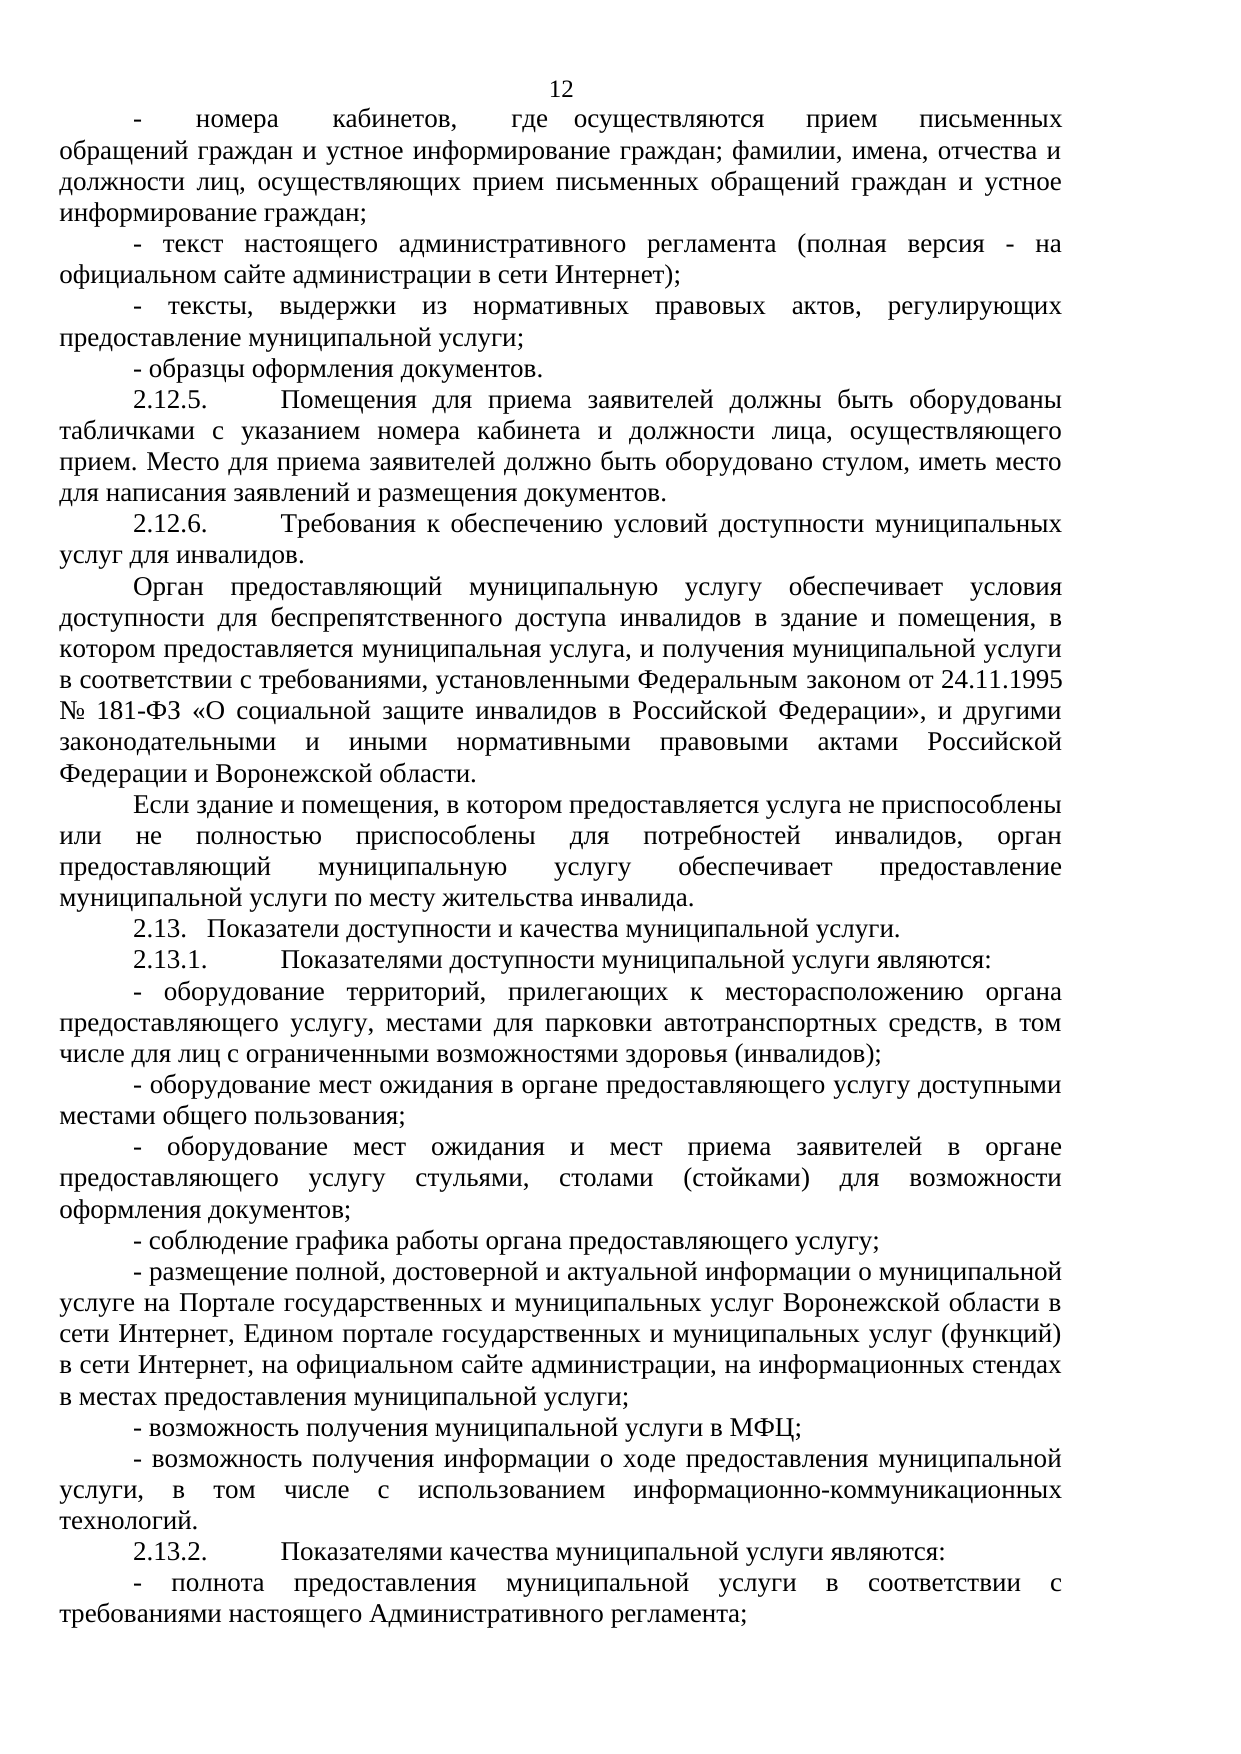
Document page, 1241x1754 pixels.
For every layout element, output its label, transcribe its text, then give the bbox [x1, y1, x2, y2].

text Орган предоставляющий муниципальную услугу обеспечивает условия доступности для беспрепятственного доступа инвалидов в здание и помещения, в котором предоставляется муниципальная услуга, и получения муниципальной услуги в соответствии с требованиями, установленными Федеральным законом от 24.11.1995 № 181-ФЗ «О социальной защите инвалидов в Российской Федерации», и другими законодательными и иными нормативными правовыми актами Российской Федерации и Воронежской области. [59, 570, 1063, 788]
list Показателями доступности муниципальной услуги являются: [59, 943, 1063, 975]
text - текст настоящего административного регламента (полная версия - на официальном сайте администрации в сети Интернет); [59, 227, 1063, 289]
list Требования к обеспечению условий доступности муниципальных услуг для инвалидов. [59, 507, 1063, 570]
text - образцы оформления документов. [59, 352, 1063, 383]
text - номера кабинетов, где осуществляются прием письменных обращений граждан и устное информирование граждан; фамилии, имена, отчества и должности лиц, осуществляющих прием письменных обращений граждан и устное информирование граждан; [59, 103, 1063, 227]
text Если здание и помещения, в котором предоставляется услуга не приспособлены или не полностью приспособлены для потребностей инвалидов, орган предоставляющий муниципальную услугу обеспечивает предоставление муниципальной услуги по месту жительства инвалида. [59, 788, 1063, 912]
text - размещение полной, достоверной и актуальной информации о муниципальной услуге на Портале государственных и муниципальных услуг Воронежской области в сети Интернет, Едином портале государственных и муниципальных услуг (функций) в сети Интернет, на официальном сайте администрации, на информационных стендах в местах предоставления муниципальной услуги; [59, 1255, 1063, 1411]
text - оборудование мест ожидания и мест приема заявителей в органе предоставляющего услугу стульями, столами (стойками) для возможности оформления документов; [59, 1130, 1063, 1224]
text - оборудование территорий, прилегающих к месторасположению органа предоставляющего услугу, местами для парковки автотранспортных средств, в том числе для лиц с ограниченными возможностями здоровья (инвалидов); [59, 975, 1063, 1068]
text - возможность получения муниципальной услуги в МФЦ; [59, 1411, 1063, 1442]
text - возможность получения информации о ходе предоставления муниципальной услуги, в том числе с использованием информационно-коммуникационных технологий. [59, 1442, 1063, 1535]
text - тексты, выдержки из нормативных правовых актов, регулирующих предоставление муниципальной услуги; [59, 289, 1063, 352]
text - соблюдение графика работы органа предоставляющего услугу; [59, 1224, 1063, 1255]
list Помещения для приема заявителей должны быть оборудованы табличками с указанием номера кабинета и должности лица, осуществляющего прием. Место для приема заявителей должно быть оборудовано стулом, иметь место для написания заявлений и размещения документов. [59, 383, 1063, 507]
text - оборудование мест ожидания в органе предоставляющего услугу доступными местами общего пользования; [59, 1068, 1063, 1130]
text - полнота предоставления муниципальной услуги в соответствии с требованиями настоящего Административного регламента; [59, 1566, 1063, 1629]
list Показателями качества муниципальной услуги являются: [59, 1535, 1063, 1566]
list Показатели доступности и качества муниципальной услуги. [59, 912, 1063, 943]
